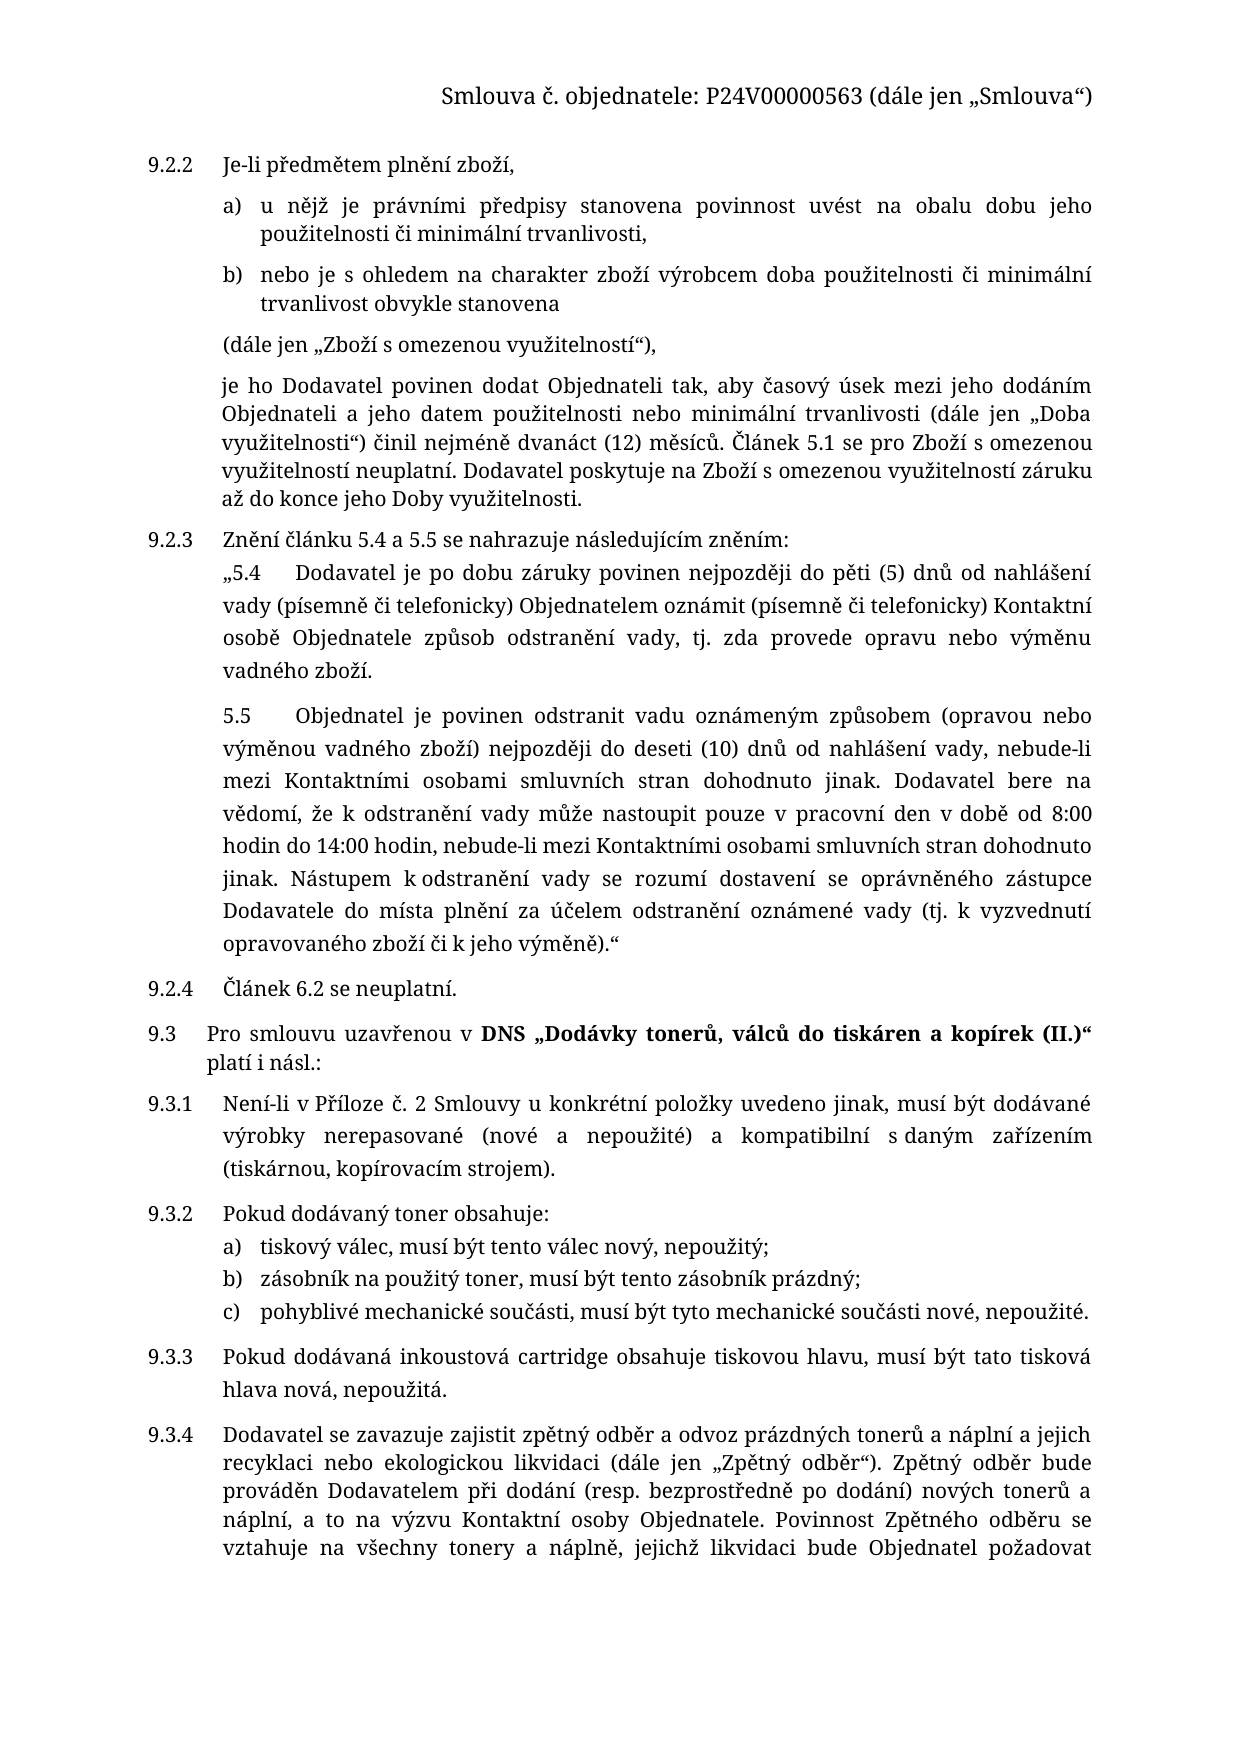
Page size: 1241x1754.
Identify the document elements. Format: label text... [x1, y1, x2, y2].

list pohyblivé mechanické součásti, musí být tyto mechanické součásti nové, nepoužité. [223, 1297, 1093, 1325]
text (dále jen „Zboží s omezenou využitelností“), [223, 330, 1093, 358]
list Znění článku 5.4 a 5.5 se nahrazuje následujícím zněním: [148, 526, 1093, 554]
list „5.4 Dodavatel je po dobu záruky povinen nejpozději do pěti (5) dnů od nahlášení vady (písemně či telefonicky) Objednatelem oznámit (písemně či telefonicky) Kontaktní osobě Objednatele způsob odstranění vady, tj. zda provede opravu nebo výměnu vadného zboží. [223, 558, 1093, 684]
list Je-li předmětem plnění zboží, [148, 150, 1093, 179]
list tiskový válec, musí být tento válec nový, nepoužitý; [223, 1232, 1093, 1260]
text je ho Dodavatel povinen dodat Objednateli tak, aby časový úsek mezi jeho dodáním Objednateli a jeho datem použitelnosti nebo minimální trvanlivosti (dále jen „Doba využitelnosti“) činil nejméně dvanáct (12) měsíců. Článek 5.1 se pro Zboží s omezenou využitelností neuplatní. Dodavatel poskytuje na Zboží s omezenou využitelností záruku až do konce jeho Doby využitelnosti. [221, 371, 1093, 513]
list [148, 1420, 1093, 1562]
list Pokud dodávaný toner obsahuje: [148, 1199, 1093, 1228]
list Pokud dodávaná inkoustová cartridge obsahuje tiskovou hlavu, musí být tato tisková hlava nová, nepoužitá. [148, 1342, 1093, 1403]
list nebo je s ohledem na charakter zboží výrobcem doba použitelnosti či minimální trvanlivost obvykle stanovena [223, 261, 1093, 317]
list Článek 6.2 se neuplatní. [148, 974, 1093, 1003]
list u nějž je právními předpisy stanovena povinnost uvést na obalu dobu jeho použitelnosti či minimální trvanlivosti, [223, 191, 1093, 248]
list 5.5 Objednatel je povinen odstranit vadu oznámeným způsobem (opravou nebo výměnou vadného zboží) nejpozději do deseti (10) dnů od nahlášení vady, nebude-li mezi Kontaktními osobami smluvních stran dohodnuto jinak. Dodavatel bere na vědomí, že k odstranění vady může nastoupit pouze v pracovní den v době od 8:00 hodin do 14:00 hodin, nebude-li mezi Kontaktními osobami smluvních stran dohodnuto jinak. Nástupem k odstranění vady se rozumí dostavení se oprávněného zástupce Dodavatele do místa plnění za účelem odstranění oznámené vady (tj. k vyzvednutí opravovaného zboží či k jeho výměně).“ [223, 701, 1093, 958]
list Pro smlouvu uzavřenou v DNS „Dodávky tonerů, válců do tiskáren a kopírek (II.)“ platí i násl.: [148, 1019, 1093, 1076]
list zásobník na použitý toner, musí být tento zásobník prázdný; [223, 1264, 1093, 1293]
list Není-li v Příloze č. 2 Smlouvy u konkrétní položky uvedeno jinak, musí být dodávané výrobky nerepasované (nové a nepoužité) a kompatibilní s daným zařízením (tiskárnou, kopírovacím strojem). [148, 1089, 1093, 1182]
